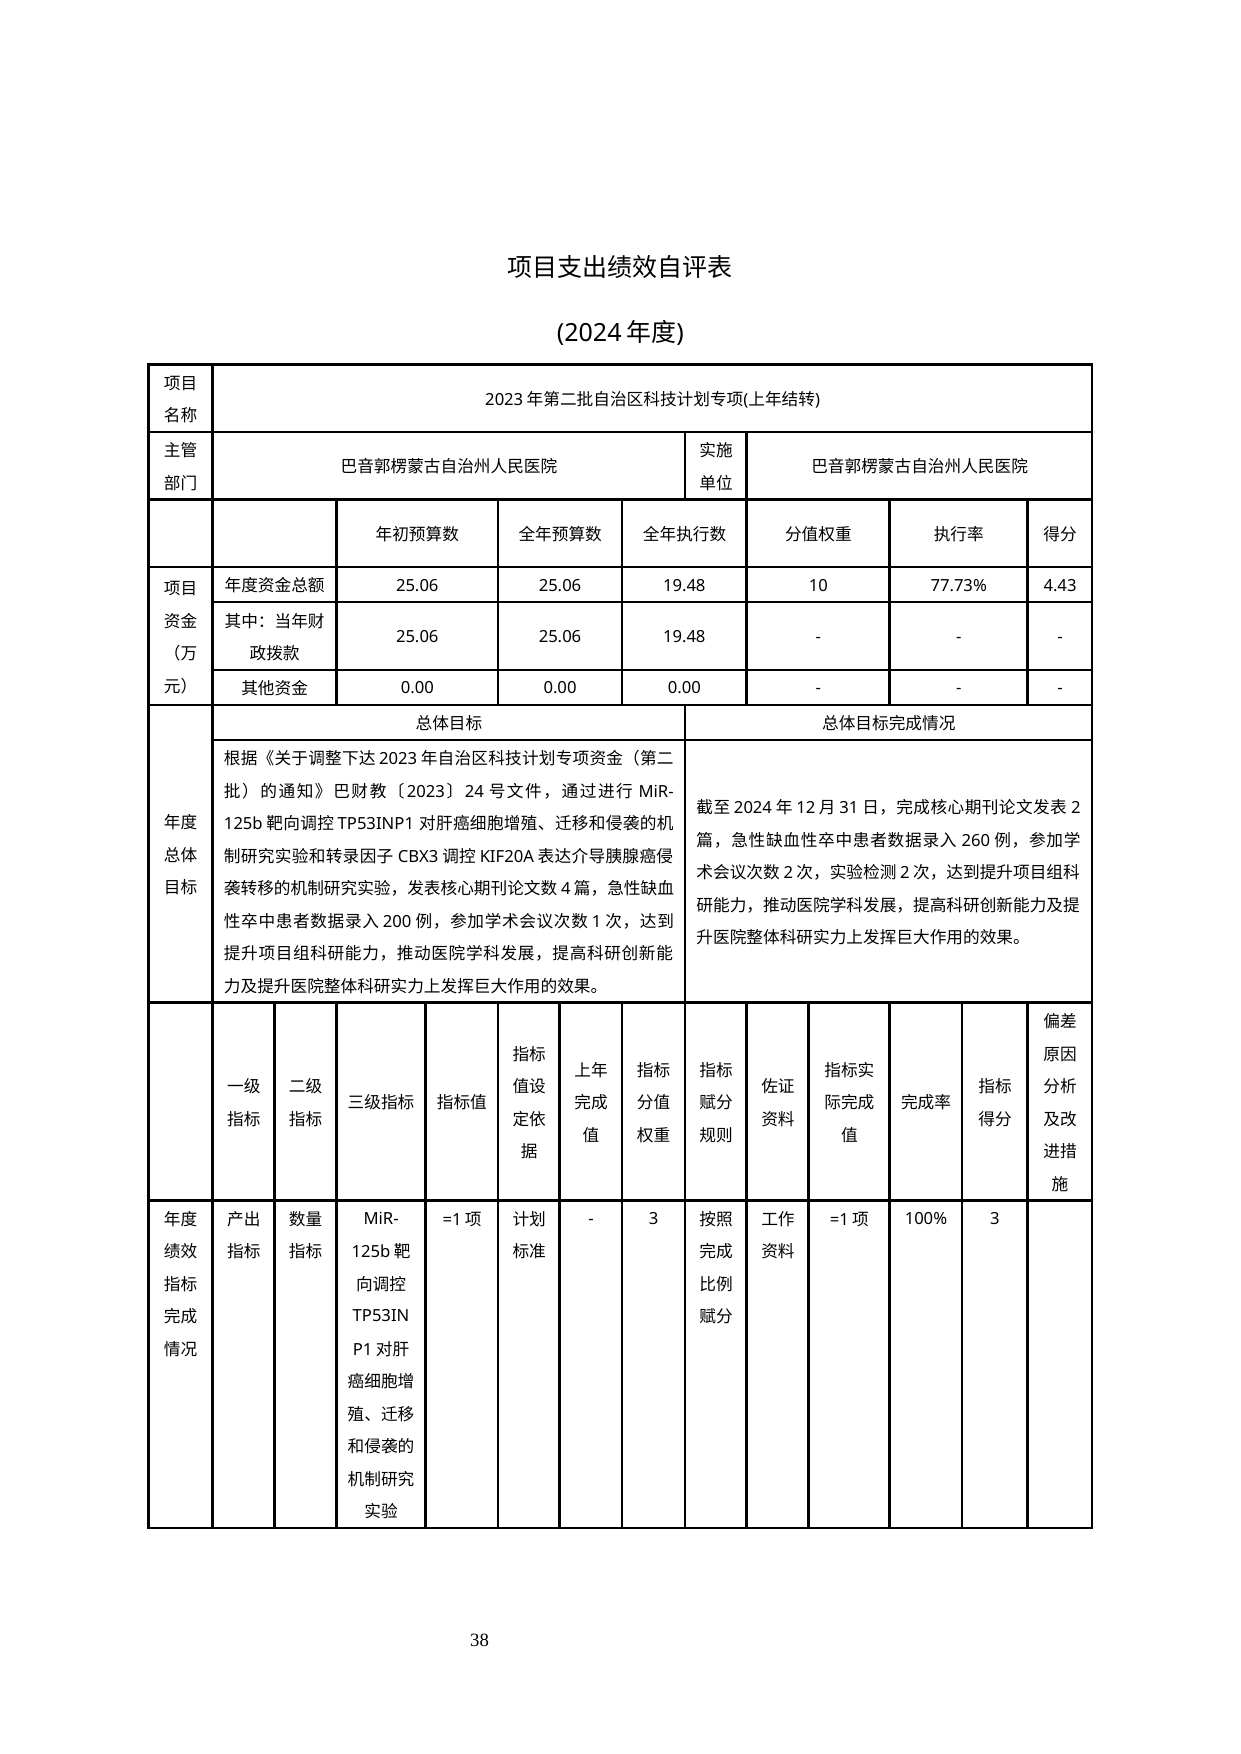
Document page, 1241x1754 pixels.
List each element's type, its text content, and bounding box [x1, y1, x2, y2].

table_cell [150, 1004, 211, 1199]
table_cell - [561, 1202, 621, 1526]
table_cell 偏差原因分析及改进措施 [1029, 1004, 1091, 1199]
table_cell MiR-125b靶向调控TP53INP1对肝癌细胞增殖、迁移和侵袭的机制研究实验 [338, 1202, 424, 1526]
table_cell 实施单位 [686, 433, 745, 498]
table_cell - [748, 671, 888, 703]
table_cell - [748, 603, 888, 668]
table_cell 2023年第二批自治区科技计划专项(上年结转) [214, 366, 1091, 431]
table_cell - [891, 603, 1026, 668]
table_cell 0.00 [499, 671, 621, 703]
table_cell 主管部门 [150, 433, 211, 498]
table_header 项目支出绩效自评表 [148, 233, 1092, 298]
table_cell 项目名称 [150, 366, 211, 431]
table_cell 指标值设定依据 [499, 1004, 558, 1199]
table_cell 25.06 [499, 568, 621, 601]
table_cell 得分 [1029, 501, 1091, 566]
table_cell 计划标准 [499, 1202, 558, 1526]
table_cell =1项 [810, 1202, 888, 1526]
table_cell 年度绩效指标完成情况 [150, 1202, 211, 1526]
table_cell 100% [891, 1202, 961, 1526]
table_cell 25.06 [499, 603, 621, 668]
table_cell 25.06 [338, 568, 497, 601]
table_cell 佐证资料 [748, 1004, 807, 1199]
table_cell 按照完成比例赋分 [686, 1202, 745, 1526]
table_cell 其他资金 [214, 671, 335, 703]
table_cell 25.06 [338, 603, 497, 668]
table_cell [1029, 1202, 1091, 1526]
table_cell 根据《关于调整下达2023年自治区科技计划专项资金（第二批）的通知》巴财教〔2023〕24号文件，通过进行MiR-125b靶向调控TP53INP1 对肝癌细胞增殖、迁移和侵袭的机制研究实验和转录因子CBX3调控KIF20A表达介导胰腺癌侵袭转移的机制研究实验，发表核心期刊论文数4篇，急性缺血性卒中患者数据录入200例，参加学术会议次数1次，达到提升项目组科研能力，推动医院学科发展，提高科研创新能力及提升医院整体科研实力上发挥巨大作用的效果。 [214, 741, 684, 1001]
table_cell 总体目标 [214, 706, 684, 739]
table_cell 全年执行数 [623, 501, 745, 566]
table_cell - [891, 671, 1026, 703]
table_cell 年度总体目标 [150, 706, 211, 1001]
table_cell 数量指标 [276, 1202, 335, 1526]
table_cell - [1029, 603, 1091, 668]
table_cell 0.00 [623, 671, 745, 703]
table_cell 总体目标完成情况 [686, 706, 1091, 739]
table_cell 完成率 [891, 1004, 961, 1199]
table_cell 19.48 [623, 603, 745, 668]
table_cell 产出指标 [214, 1202, 273, 1526]
table_cell 巴音郭楞蒙古自治州人民医院 [748, 433, 1091, 498]
table_cell 19.48 [623, 568, 745, 601]
table_cell 年初预算数 [338, 501, 497, 566]
table_cell 工作资料 [748, 1202, 807, 1526]
table_cell 3 [963, 1202, 1026, 1526]
table_cell 指标赋分规则 [686, 1004, 745, 1199]
table_cell 二级指标 [276, 1004, 335, 1199]
table_cell 指标实际完成值 [810, 1004, 888, 1199]
table_cell 10 [748, 568, 888, 601]
table_cell [214, 501, 335, 566]
table_cell =1项 [427, 1202, 497, 1526]
table_cell 上年完成值 [561, 1004, 621, 1199]
table_cell 项目资金 （万元） [150, 568, 211, 703]
table_cell 三级指标 [338, 1004, 424, 1199]
table_cell 巴音郭楞蒙古自治州人民医院 [214, 433, 684, 498]
table_cell 执行率 [891, 501, 1026, 566]
table_cell 年度资金总额 [214, 568, 335, 601]
table_cell 分值权重 [748, 501, 888, 566]
table_cell 一级指标 [214, 1004, 273, 1199]
table_cell (2024年度) [148, 298, 1092, 363]
table_cell 指标得分 [963, 1004, 1026, 1199]
table_cell [150, 501, 211, 566]
table_cell 4.43 [1029, 568, 1091, 601]
table_cell 全年预算数 [499, 501, 621, 566]
table_cell 其中：当年财政拨款 [214, 603, 335, 668]
table_cell 指标分值权重 [623, 1004, 684, 1199]
table_cell 截至2024年12月31日，完成核心期刊论文发表2篇，急性缺血性卒中患者数据录入260例，参加学术会议次数2次，实验检测2次，达到提升项目组科研能力，推动医院学科发展，提高科研创新能力及提升医院整体科研实力上发挥巨大作用的效果。 [686, 741, 1091, 1001]
table_cell 0.00 [338, 671, 497, 703]
table_cell - [1029, 671, 1091, 703]
table_cell 指标值 [427, 1004, 497, 1199]
table_cell 3 [623, 1202, 684, 1526]
table_cell 77.73% [891, 568, 1026, 601]
